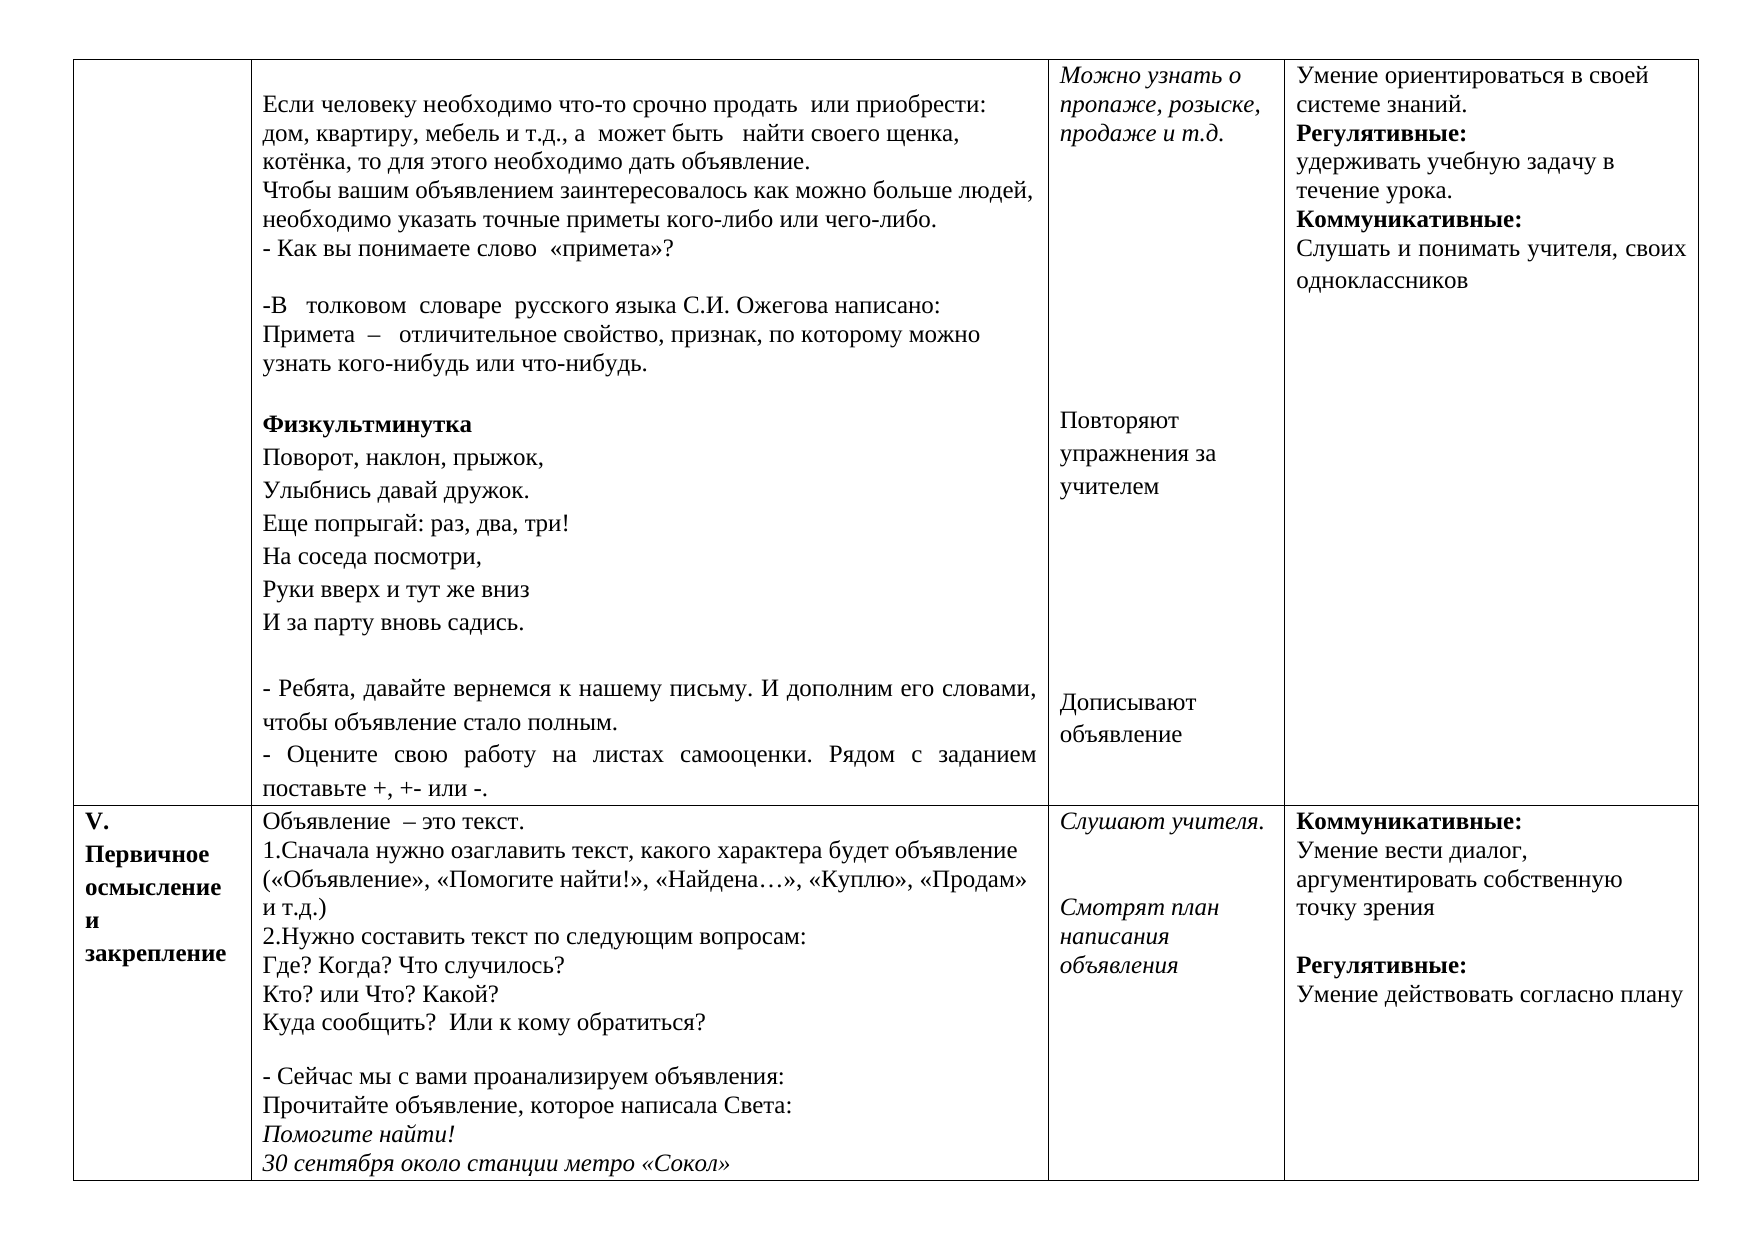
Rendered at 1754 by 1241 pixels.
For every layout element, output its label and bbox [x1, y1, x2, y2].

table_cell [1285, 806, 1698, 1180]
table_cell [252, 60, 1048, 805]
table_cell [74, 806, 251, 1180]
table_cell [74, 60, 251, 805]
table_cell [1285, 60, 1698, 805]
table_cell [1049, 806, 1284, 1180]
table_cell [1049, 60, 1284, 805]
table_cell [252, 806, 1048, 1180]
